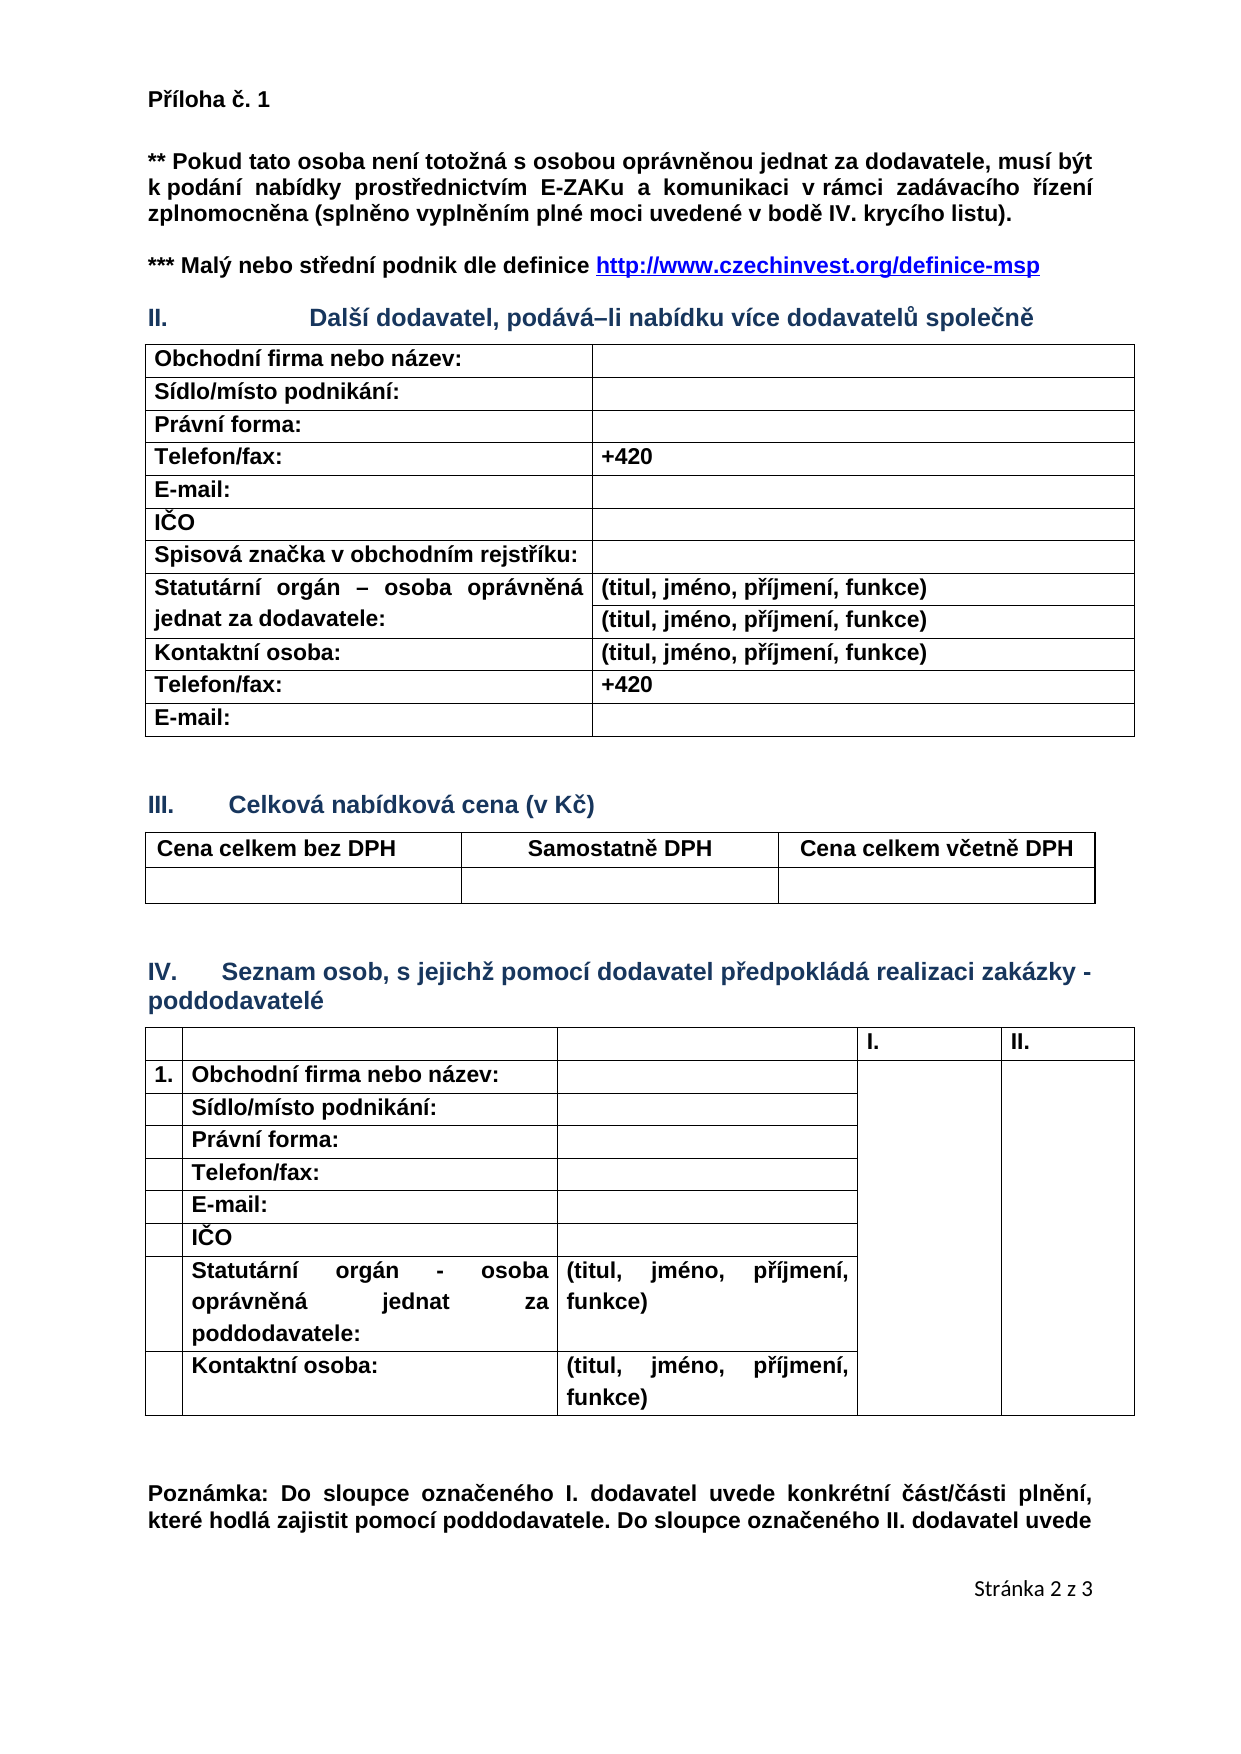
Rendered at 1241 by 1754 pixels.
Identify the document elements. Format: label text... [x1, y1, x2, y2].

table_cell Sídlo/místo podnikání: [146, 378, 592, 409]
table_cell Telefon/fax: [146, 671, 592, 703]
table_cell [146, 1094, 182, 1125]
table_cell E-mail: [146, 704, 592, 736]
table_cell (titul, jméno, příjmení, funkce) [593, 606, 1134, 638]
table_cell E-mail: [146, 476, 592, 507]
table_cell (titul, jméno, příjmení, funkce) [593, 574, 1134, 605]
table_cell [558, 1126, 857, 1158]
table_cell Statutární orgán - osoba oprávněná jednat za poddodavatele: [183, 1257, 557, 1351]
table_cell [558, 1224, 857, 1256]
table_cell E-mail: [183, 1191, 557, 1223]
table_cell +420 [593, 671, 1134, 703]
table_cell Sídlo/místo podnikání: [183, 1094, 557, 1125]
table_cell [146, 1126, 182, 1158]
table_cell (titul, jméno, příjmení, funkce) [593, 639, 1134, 670]
table_cell [593, 704, 1134, 736]
subtitle Další dodavatel, podává–li nabídku více dodavatelů společně [148, 303, 1093, 332]
table_cell Spisová značka v obchodním rejstříku: [146, 541, 592, 573]
table_cell [146, 1224, 182, 1256]
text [148, 1480, 1093, 1533]
table_header [593, 345, 1134, 377]
table_header Cena celkem včetně DPH [779, 833, 1094, 867]
table_cell [593, 378, 1134, 409]
table_cell [462, 868, 778, 902]
subtitle Seznam osob, s jejichž pomocí dodavatel předpokládá realizaci zakázky - poddodavatelé [148, 957, 1093, 1015]
table_cell Právní forma: [146, 411, 592, 442]
table_cell [558, 1159, 857, 1190]
table_cell [146, 1352, 182, 1415]
table_cell [593, 509, 1134, 540]
table_cell Kontaktní osoba: [146, 639, 592, 670]
table_cell Telefon/fax: [183, 1159, 557, 1190]
table_cell [558, 1094, 857, 1125]
table_cell [146, 1191, 182, 1223]
table_cell [858, 1061, 1001, 1415]
text ** Pokud tato osoba není totožná s osobou oprávněnou jednat za dodavatele, musí být k podání nabídky prostřednictvím E-ZAKu a komunikaci v rámci zadávacího řízení zplnomocněna (splněno vyplněním plné moci uvedené v bodě IV. krycího listu). [148, 148, 1093, 227]
table_cell Právní forma: [183, 1126, 557, 1158]
subtitle Celková nabídková cena (v Kč) [148, 790, 1093, 819]
table_cell Kontaktní osoba: [183, 1352, 557, 1415]
table_cell IČO [183, 1224, 557, 1256]
table_header Samostatně DPH [462, 833, 778, 867]
table_cell [558, 1061, 857, 1092]
table_cell (titul, jméno, příjmení, funkce) [558, 1257, 857, 1351]
table_cell [146, 1257, 182, 1351]
table_header I. [858, 1028, 1001, 1060]
table_cell IČO [146, 509, 592, 540]
table_cell [593, 541, 1134, 573]
table_cell 1. [146, 1061, 182, 1092]
table_cell [146, 868, 461, 902]
table_cell [146, 1159, 182, 1190]
table_header [558, 1028, 857, 1060]
table_header II. [1002, 1028, 1134, 1060]
table_cell Statutární orgán – osoba oprávněná jednat za dodavatele: [146, 574, 592, 638]
table_cell Telefon/fax: [146, 443, 592, 475]
table_cell [593, 411, 1134, 442]
table_cell +420 [593, 443, 1134, 475]
table_header Cena celkem bez DPH [146, 833, 461, 867]
text *** Malý nebo střední podnik dle definice http://www.czechinvest.org/definice-msp [148, 252, 1093, 278]
table_cell [779, 868, 1094, 902]
table_header [183, 1028, 557, 1060]
table_cell [1002, 1061, 1134, 1415]
table_header [146, 1028, 182, 1060]
table_cell Obchodní firma nebo název: [183, 1061, 557, 1092]
table_cell [558, 1191, 857, 1223]
table_header Obchodní firma nebo název: [146, 345, 592, 377]
table_cell [593, 476, 1134, 507]
table_cell (titul, jméno, příjmení, funkce) [558, 1352, 857, 1415]
